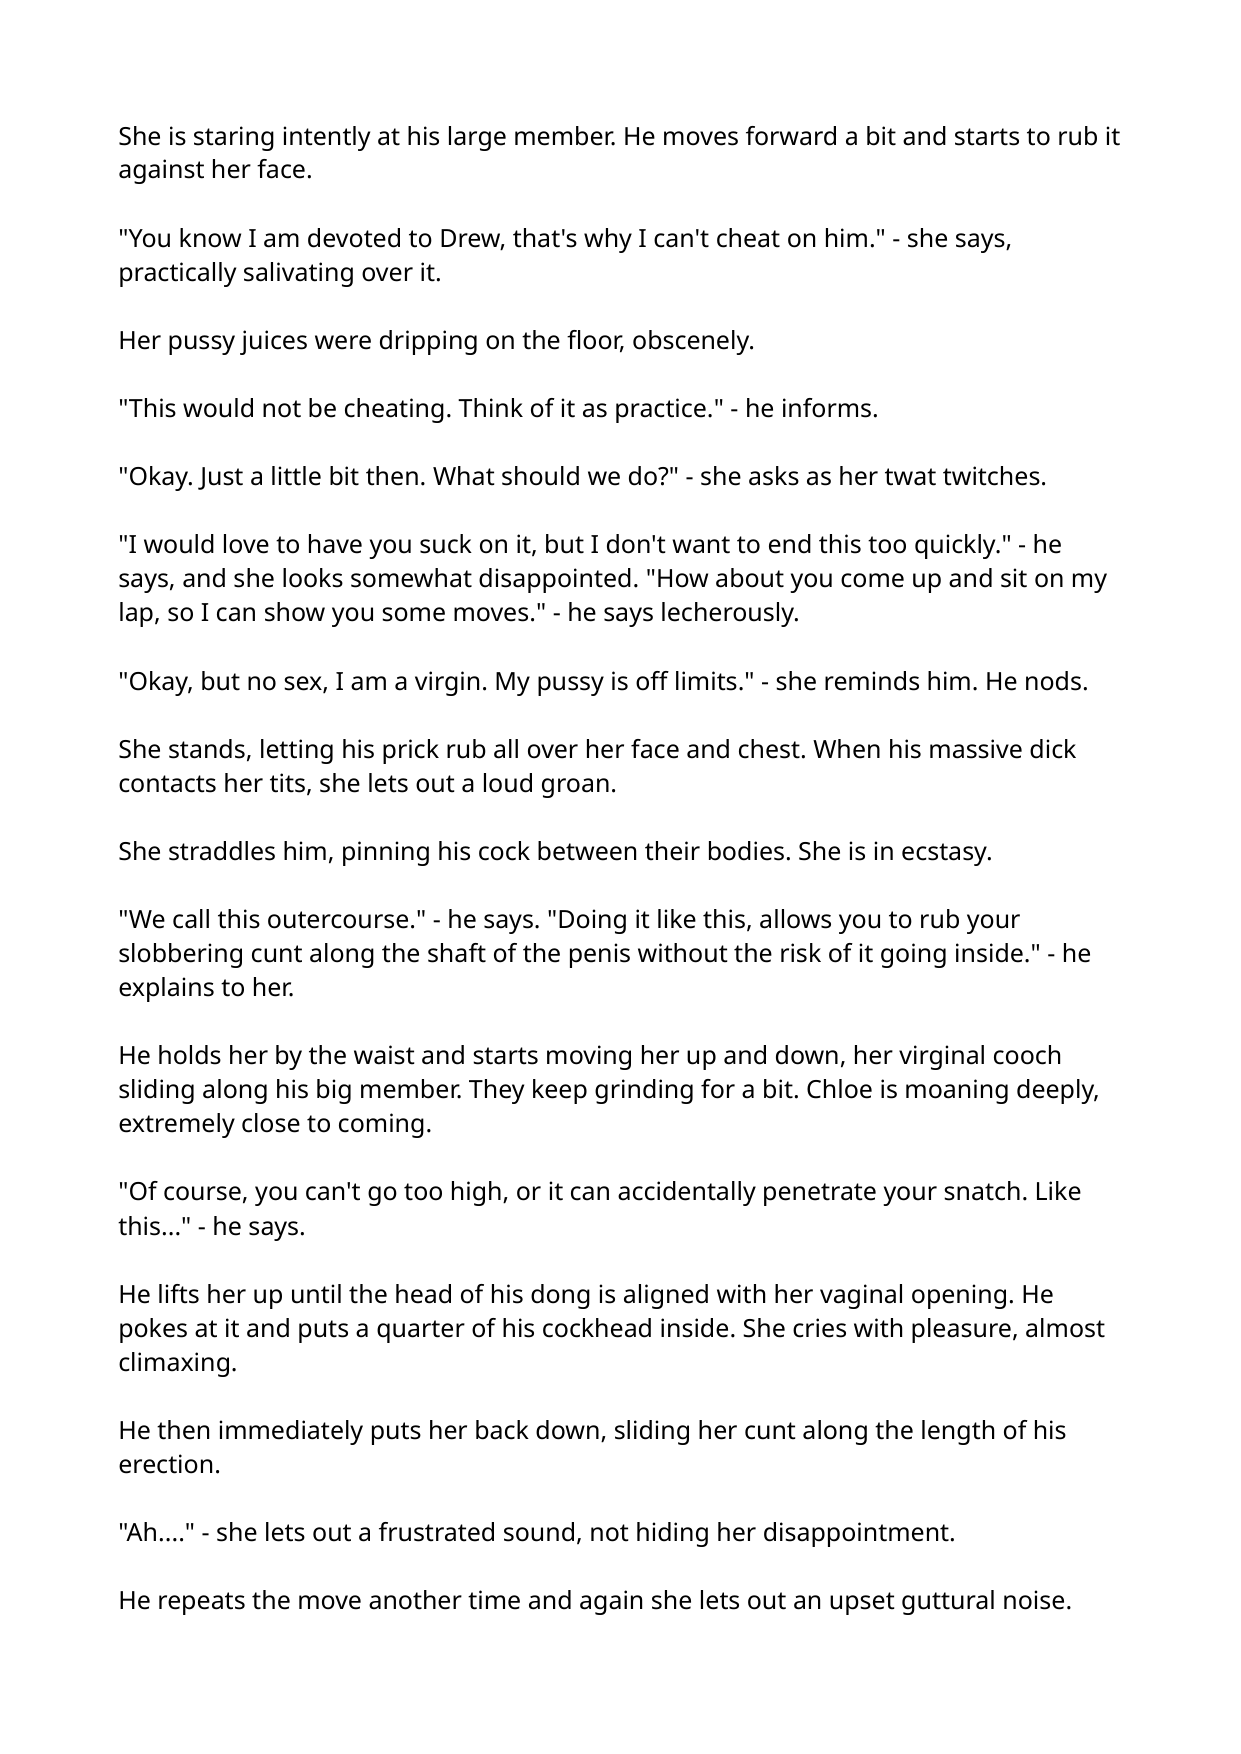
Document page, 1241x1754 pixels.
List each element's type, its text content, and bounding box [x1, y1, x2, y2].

text "Of course, you can't go too high, or it can accidentally penetrate your snatch. Like this..." - he says. [118, 1174, 1122, 1242]
text "You know I am devoted to Drew, that's why I can't cheat on him." - she says, practically salivating over it. [118, 220, 1122, 288]
text He then immediately puts her back down, sliding her cunt along the length of his erection. [118, 1412, 1122, 1481]
text She is staring intently at his large member. He moves forward a bit and starts to rub it against her face. [118, 118, 1122, 186]
text "This would not be cheating. Think of it as practice." - he informs. [118, 391, 1122, 425]
text He lifts her up until the head of his dong is aligned with her vaginal opening. He pokes at it and puts a quarter of his cockhead inside. She cries with pleasure, almost climaxing. [118, 1276, 1122, 1378]
text She straddles him, pinning his cock between their bodies. She is in ecstasy. [118, 833, 1122, 867]
text "Okay. Just a little bit then. What should we do?" - she asks as her twat twitches. [118, 459, 1122, 493]
text "We call this outercourse." - he says. "Doing it like this, allows you to rub your slobbering cunt along the shaft of the penis without the risk of it going inside." - he explains to her. [118, 902, 1122, 1004]
text She stands, letting his prick rub all over her face and chest. When his massive dick contacts her tits, she lets out a loud groan. [118, 731, 1122, 799]
text "Okay, but no sex, I am a virgin. My pussy is off limits." - she reminds him. He nods. [118, 663, 1122, 697]
text He repeats the move another time and again she lets out an upset guttural noise. [118, 1583, 1122, 1617]
text "I would love to have you suck on it, but I don't want to end this too quickly." - he says, and she looks somewhat disappointed. "How about you come up and sit on my lap, so I can show you some moves." - he says lecherously. [118, 527, 1122, 629]
text "Ah...." - she lets out a frustrated sound, not hiding her disappointment. [118, 1515, 1122, 1549]
text Her pussy juices were dripping on the floor, obscenely. [118, 322, 1122, 357]
text He holds her by the waist and starts moving her up and down, her virginal cooch sliding along his big member. They keep grinding for a bit. Chloe is moaning deeply, extremely close to coming. [118, 1038, 1122, 1140]
